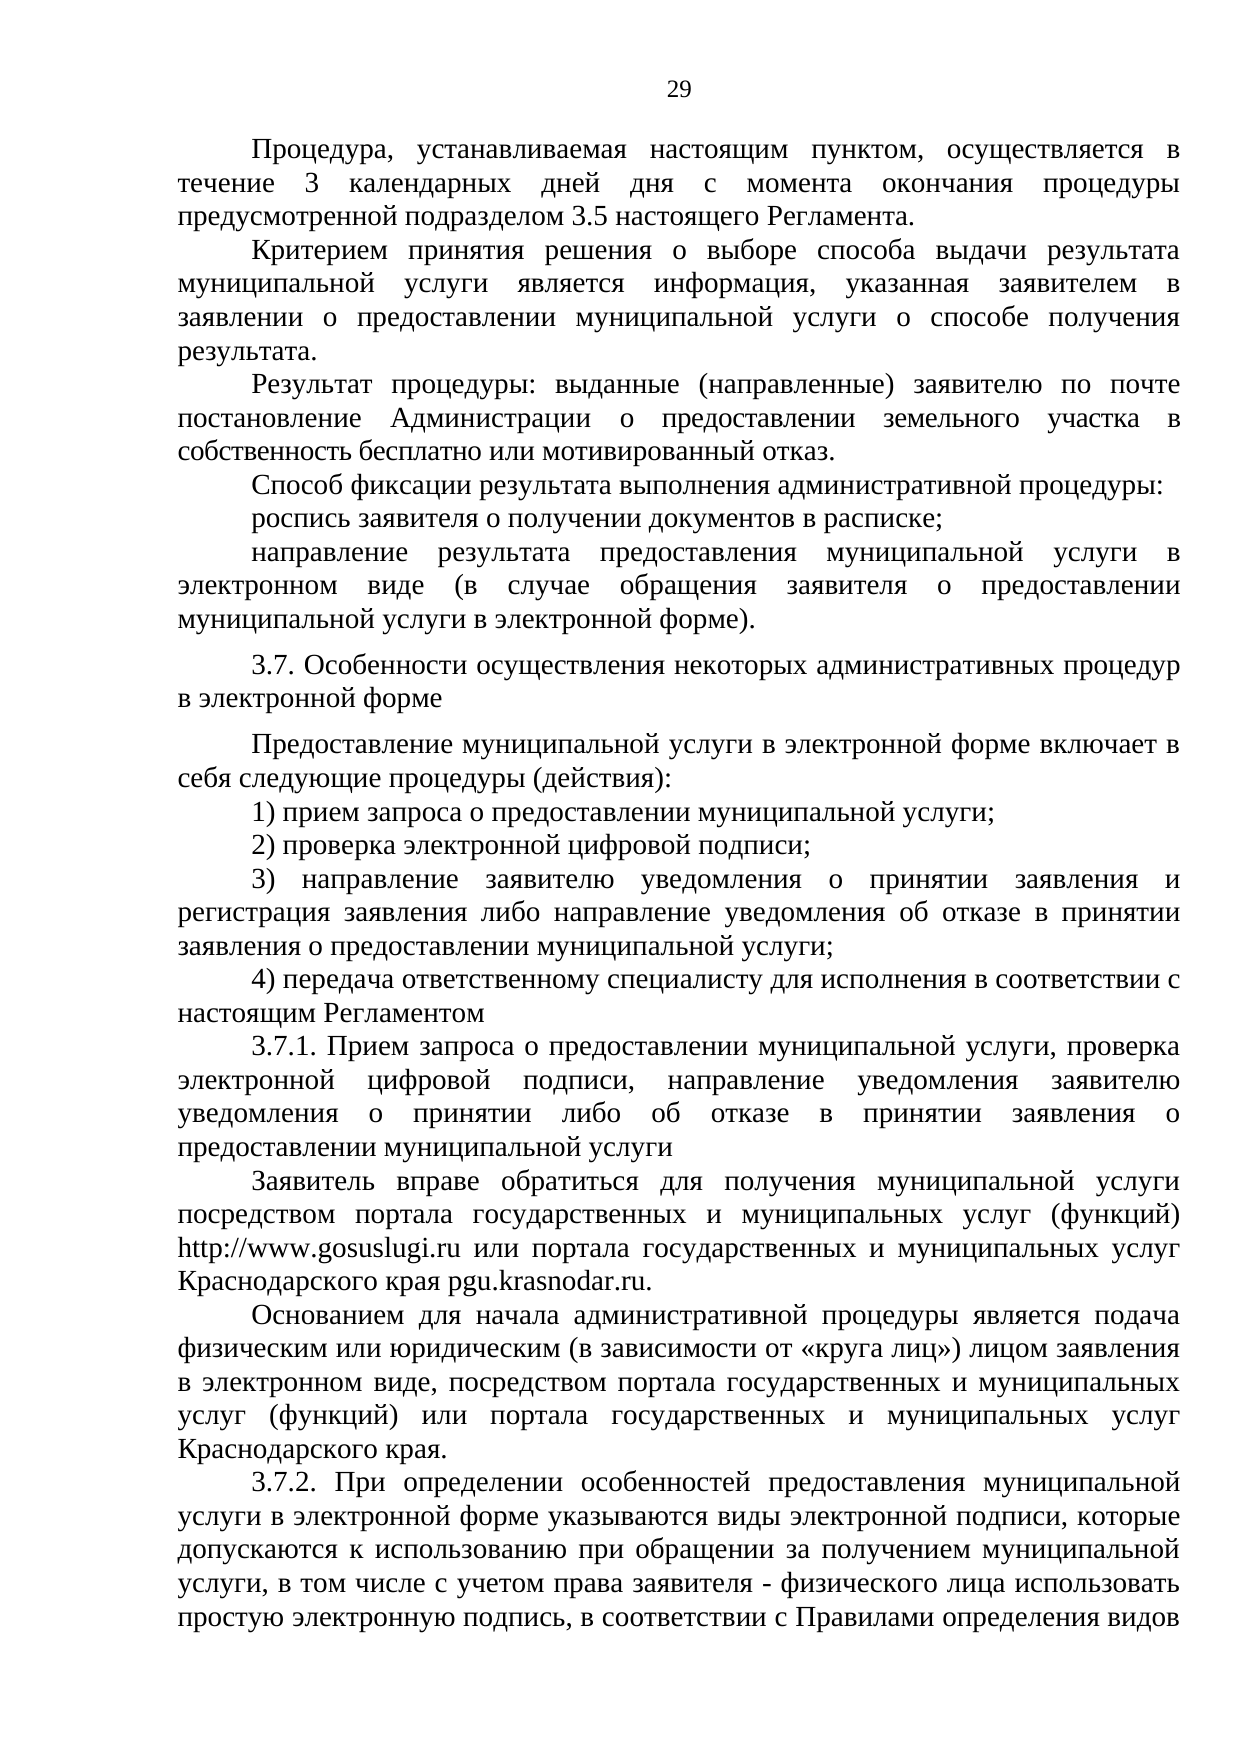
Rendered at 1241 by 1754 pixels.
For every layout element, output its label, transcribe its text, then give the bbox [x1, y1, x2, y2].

text 2) проверка электронной цифровой подписи; [177, 827, 1181, 861]
text роспись заявителя о получении документов в расписке; [177, 500, 1181, 534]
text Результат процедуры: выданные (направленные) заявителю по почте постановление Администрации о предоставлении земельного участка в собственность бесплатно или мотивированный отказ. [177, 366, 1181, 467]
text Основанием для начала административной процедуры является подача физическим или юридическим (в зависимости от «круга лиц») лицом заявления в электронном виде, посредством портала государственных и муниципальных услуг (функций) или портала государственных и муниципальных услуг Краснодарского края. [177, 1297, 1181, 1464]
text 3.7.1. Прием запроса о предоставлении муниципальной услуги, проверка электронной цифровой подписи, направление уведомления заявителю уведомления о принятии либо об отказе в принятии заявления о предоставлении муниципальной услуги [177, 1028, 1181, 1163]
text Способ фиксации результата выполнения административной процедуры: [177, 467, 1181, 500]
text 3) направление заявителю уведомления о принятии заявления и регистрация заявления либо направление уведомления об отказе в принятии заявления о предоставлении муниципальной услуги; [177, 861, 1181, 961]
text Критерием принятия решения о выборе способа выдачи результата муниципальной услуги является информация, указанная заявителем в заявлении о предоставлении муниципальной услуги о способе получения результата. [177, 232, 1181, 366]
text Заявитель вправе обратиться для получения муниципальной услуги посредством портала государственных и муниципальных услуг (функций) http://www.gosuslugi.ru или портала государственных и муниципальных услуг Краснодарского края pgu.krasnodar.ru. [177, 1163, 1181, 1297]
text 4) передача ответственному специалисту для исполнения в соответствии с настоящим Регламентом [177, 961, 1181, 1028]
text 3.7. Особенности осуществления некоторых административных процедур в электронной форме [177, 647, 1181, 714]
text Процедура, устанавливаемая настоящим пунктом, осуществляется в течение 3 календарных дней дня с момента окончания процедуры предусмотренной подразделом 3.5 настоящего Регламента. [177, 131, 1181, 232]
text 1) прием запроса о предоставлении муниципальной услуги; [177, 794, 1181, 827]
text Предоставление муниципальной услуги в электронной форме включает в себя следующие процедуры (действия): [177, 727, 1181, 794]
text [177, 1464, 1181, 1632]
text направление результата предоставления муниципальной услуги в электронном виде (в случае обращения заявителя о предоставлении муниципальной услуги в электронной форме). [177, 534, 1181, 634]
